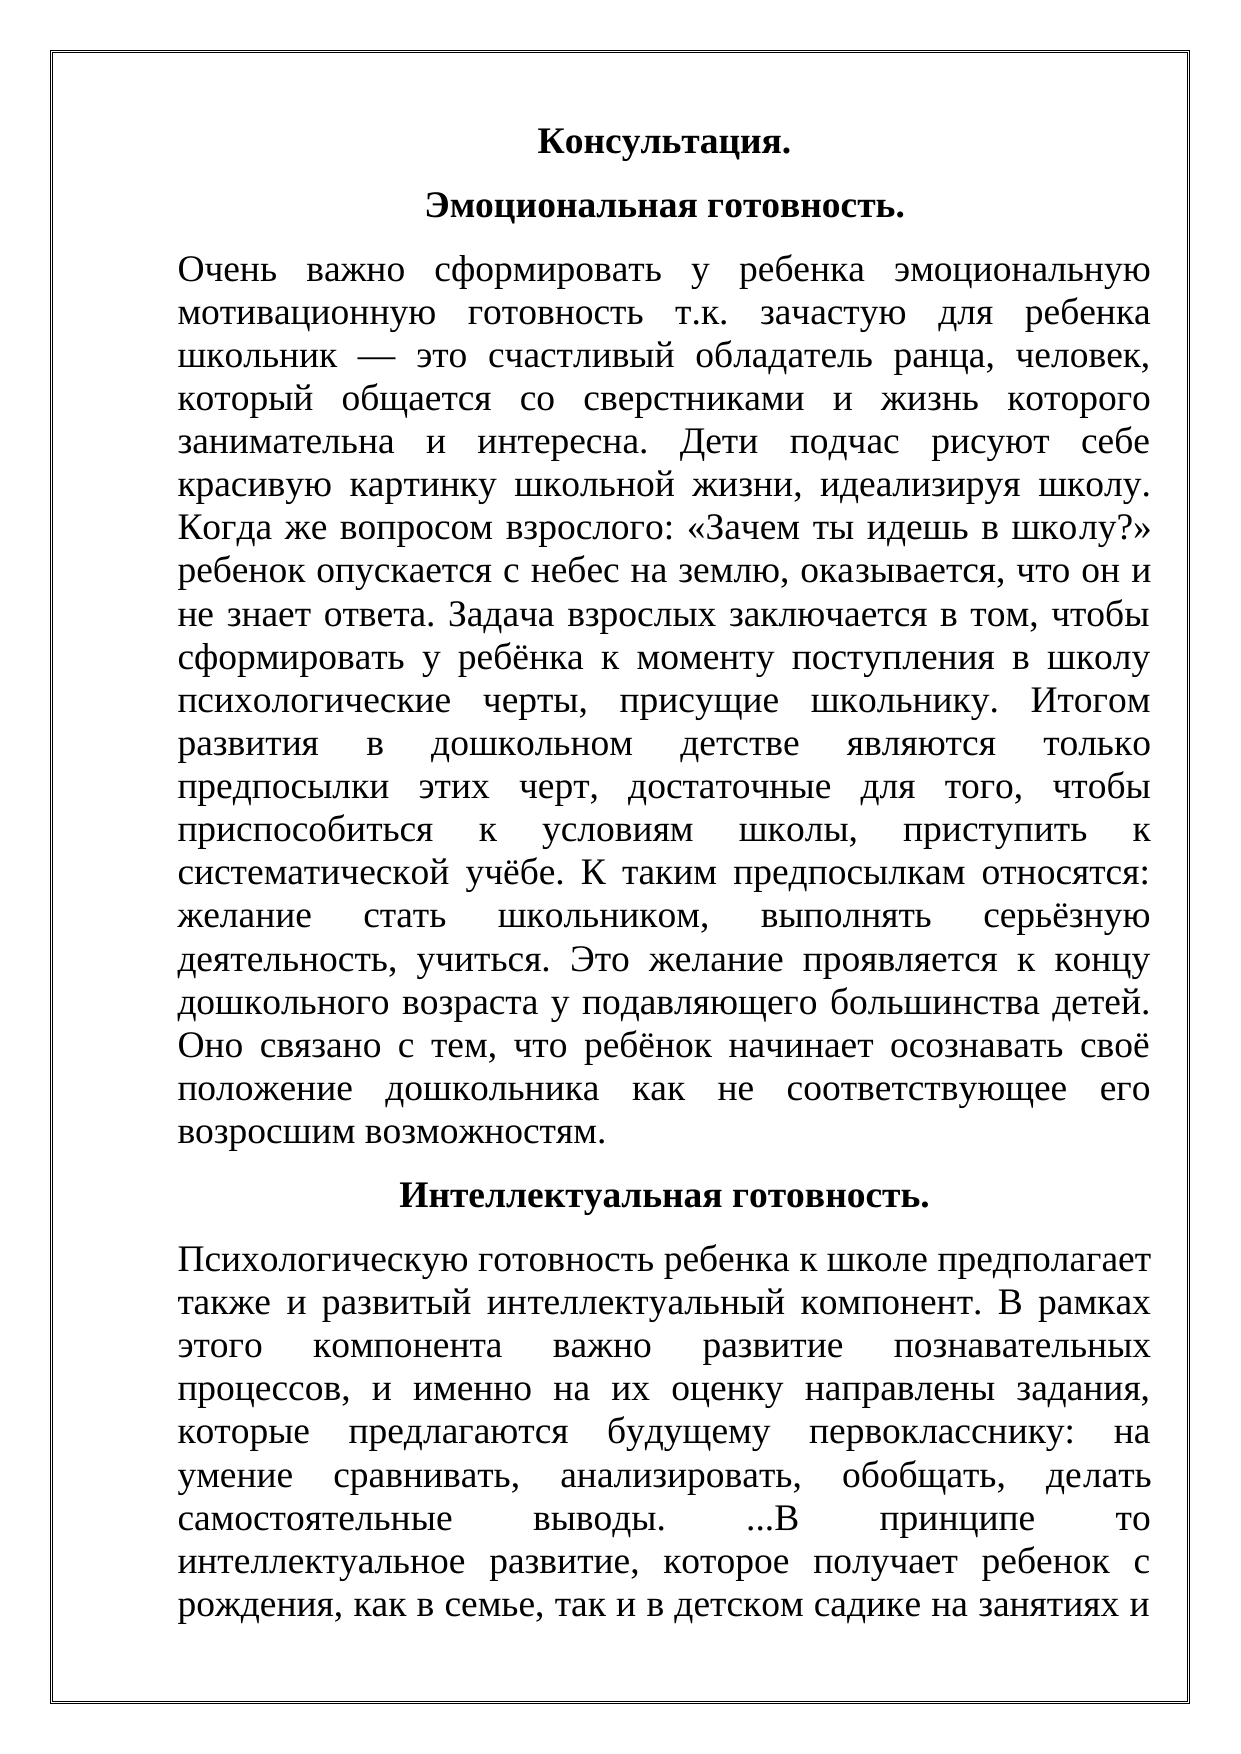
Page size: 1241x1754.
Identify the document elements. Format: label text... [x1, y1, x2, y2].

text Эмоциональная готовность. [177, 182, 1152, 225]
text Консультация. [177, 118, 1152, 161]
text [177, 1236, 1152, 1624]
text Интеллектуальная готовность. [177, 1172, 1152, 1216]
text Очень важно сформировать у ребенка эмоциональную мотивационную готовность т.к. зачастую для ребенка школьник — это счастливый обладатель ранца, человек, который общается со сверстниками и жизнь которого занимательна и интересна. Дети подчас рисуют себе красивую картинку школьной жизни, идеализируя школу. Когда же вопросом взрослого: «Зачем ты идешь в школу?» ребенок опускается с небес на землю, оказывается, что он и не знает ответа. Задача взрослых заключается в том, чтобы сформировать у ребёнка к моменту поступления в школу психологические черты, присущие школьнику. Итогом развития в дошкольном детстве являются только предпосылки этих черт, достаточные для того, чтобы приспособиться к условиям школы, приступить к систематической учёбе. К таким предпосылкам относятся: желание стать школьником, выполнять серьёзную деятельность, учиться. Это желание проявляется к концу дошкольного возраста у подавляющего большинства детей. Оно связано с тем, что ребёнок начинает осознавать своё положение дошкольника как не соответствующее его возросшим возможностям. [177, 246, 1152, 1152]
